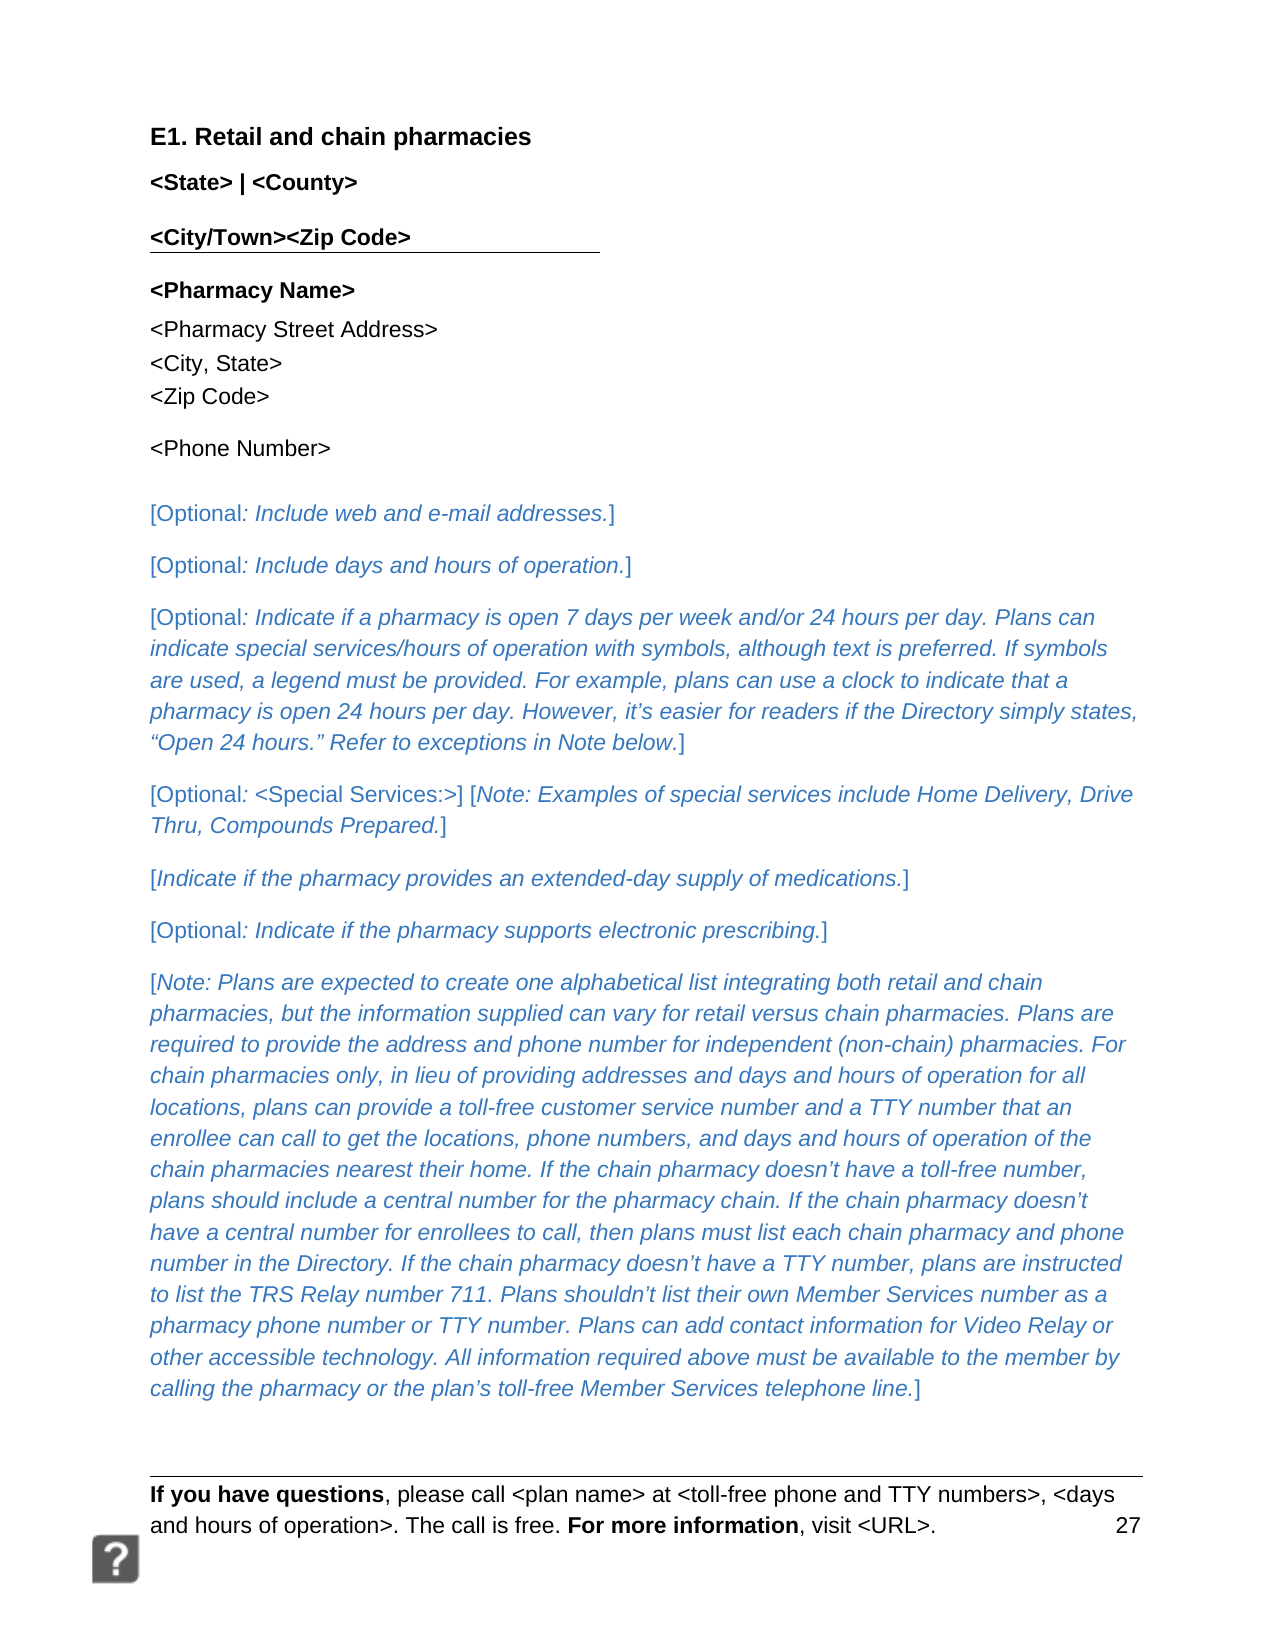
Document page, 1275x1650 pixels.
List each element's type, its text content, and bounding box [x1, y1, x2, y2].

text [Optional: Include web and e-mail addresses.] [150, 496, 1143, 528]
text [Note: Plans are expected to create one alphabetical list integrating both retail and chain pharmacies, but the information supplied can vary for retail versus chain pharmacies. Plans are required to provide the address and phone number for independent (non-chain) pharmacies. For chain pharmacies only, in lieu of providing addresses and days and hours of operation for all locations, plans can provide a toll-free customer service number and a TTY number that an enrollee can call to get the locations, phone numbers, and days and hours of operation of the chain pharmacies nearest their home. If the chain pharmacy doesn’t have a toll-free number, plans should include a central number for the pharmacy chain. If the chain pharmacy doesn’t have a central number for enrollees to call, then plans must list each chain pharmacy and phone number in the Directory. If the chain pharmacy doesn’t have a TTY number, plans are instructed to list the TRS Relay number 711. Plans shouldn’t list their own Member Services number as a pharmacy phone number or TTY number. Plans can add contact information for Video Relay or other accessible technology. All information required above must be available to the member by calling the pharmacy or the plan’s toll-free Member Services telephone line.] [150, 965, 1143, 1403]
subtitle E1. Retail and chain pharmacies [150, 118, 1068, 152]
text [Optional: Indicate if a pharmacy is open 7 days per week and/or 24 hours per day. Plans can indicate special services/hours of operation with symbols, although text is preferred. If symbols are used, a legend must be provided. For example, plans can use a clock to indicate that a pharmacy is open 24 hours per day. However, it’s easier for readers if the Directory simply states, “Open 24 hours.” Refer to exceptions in Note below.] [150, 601, 1143, 757]
text [Optional: <Special Services:>] [Note: Examples of special services include Home Delivery, Drive Thru, Compounds Prepared.] [150, 778, 1143, 840]
text <Pharmacy Street Address> <City, State> <Zip Code> [150, 311, 1143, 411]
text [Optional: Indicate if the pharmacy supports electronic prescribing.] [150, 913, 1143, 944]
text [Optional: Include days and hours of operation.] [150, 548, 1143, 580]
text [Indicate if the pharmacy provides an extended-day supply of medications.] [150, 861, 1143, 892]
text <Pharmacy Name> [150, 273, 1143, 305]
text <State> | <County> [150, 164, 1143, 197]
text <City/Town><Zip Code> [150, 218, 600, 252]
text <Phone Number> [150, 430, 1143, 463]
picture [92, 1534, 141, 1585]
